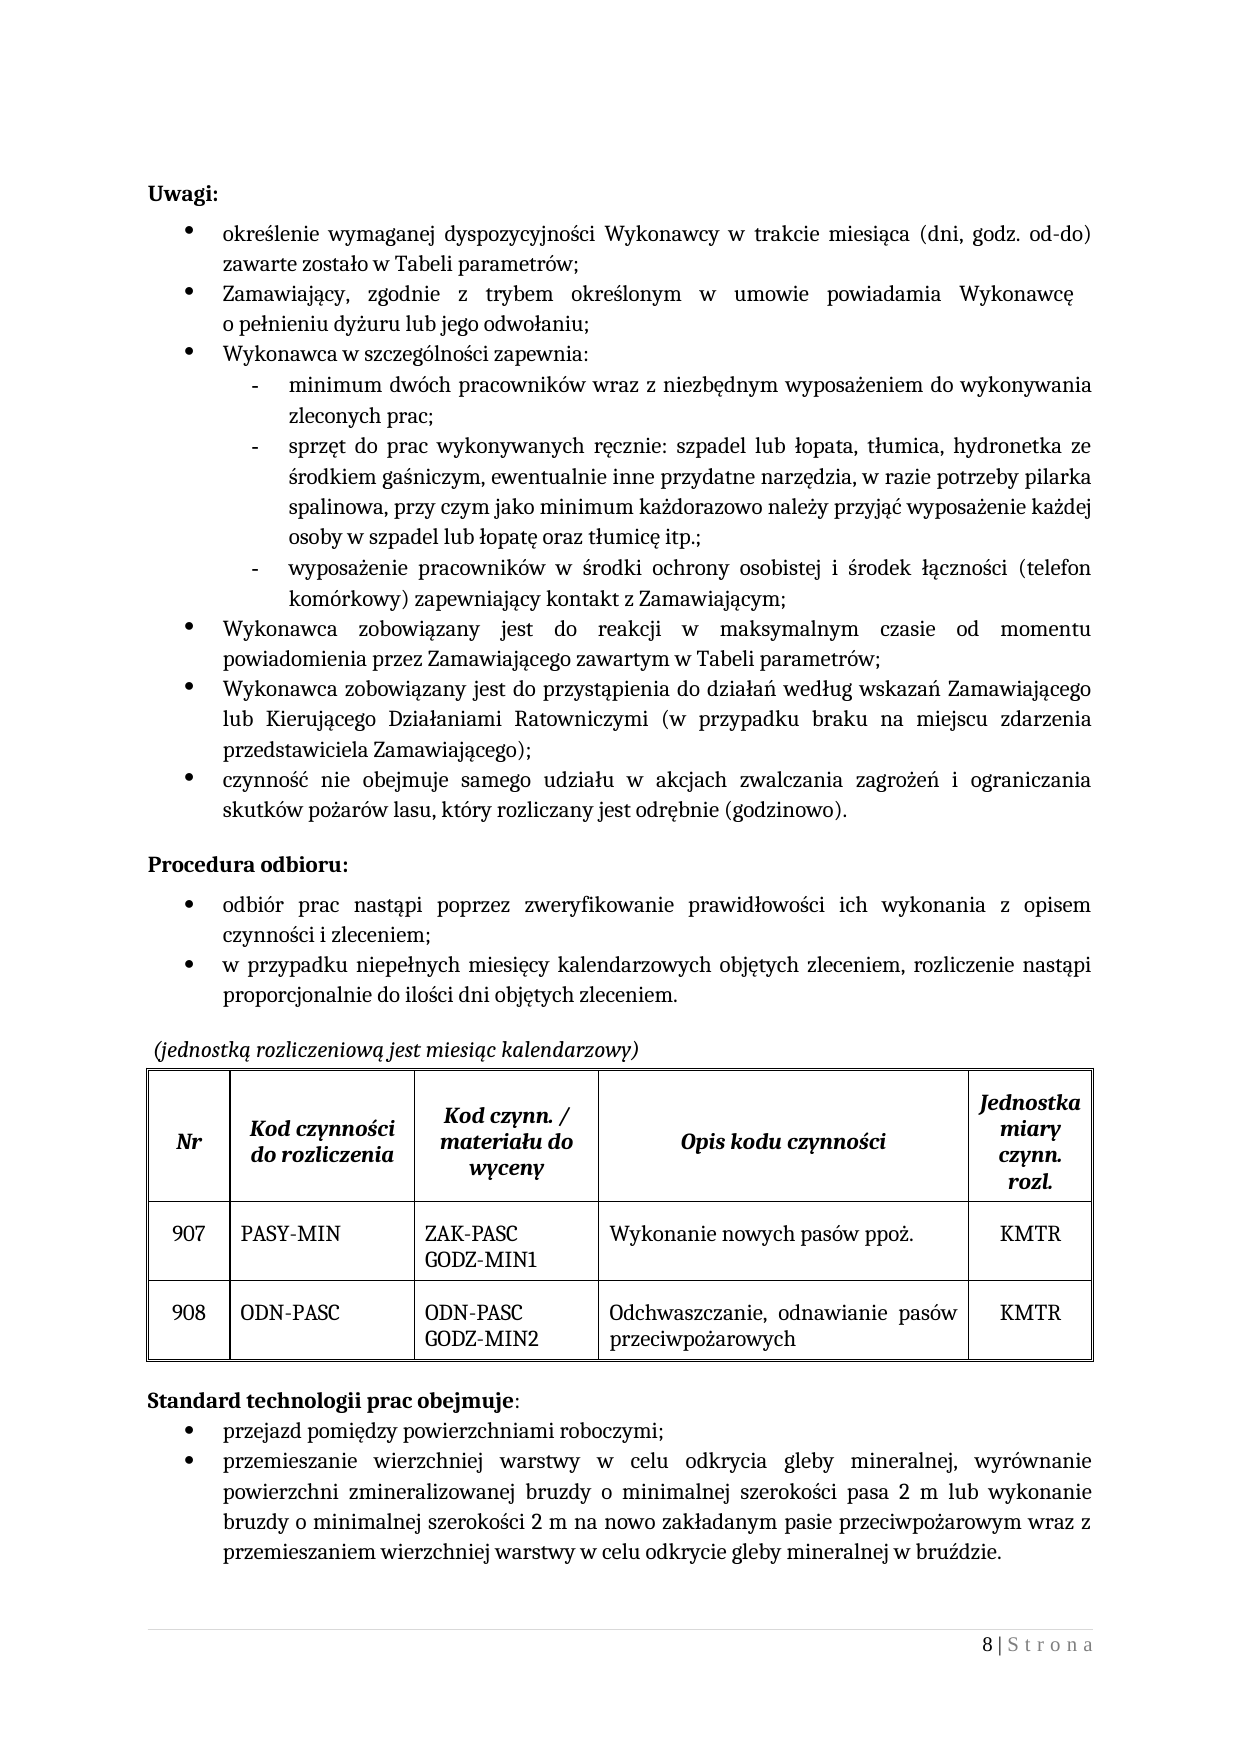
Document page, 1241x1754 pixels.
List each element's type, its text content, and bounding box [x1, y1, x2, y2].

list określenie wymaganej dyspozycyjności Wykonawcy w trakcie miesiąca (dni, godz. od-do) zawarte zostało w Tabeli parametrów; [185, 220, 1093, 277]
table_cell ODN-PASC [231, 1281, 414, 1358]
table_cell 908 [149, 1281, 229, 1358]
list wyposażenie pracowników w środki ochrony osobistej i środek łączności (telefon komórkowy) zapewniający kontakt z Zamawiającym; [251, 554, 1093, 612]
table_cell KMTR [969, 1202, 1091, 1280]
list Wykonawca zobowiązany jest do reakcji w maksymalnym czasie od momentu powiadomienia przez Zamawiającego zawartym w Tabeli parametrów; [185, 616, 1093, 672]
table_cell KMTR [969, 1281, 1091, 1358]
table_cell ODN-PASC GODZ-MIN2 [415, 1281, 598, 1358]
list przejazd pomiędzy powierzchniami roboczymi; [185, 1418, 1093, 1444]
table_cell Odchwaszczanie, odnawianie pasów przeciwpożarowych [599, 1281, 968, 1358]
text Standard technologii prac obejmuje: [148, 1388, 1093, 1414]
list czynność nie obejmuje samego udziału w akcjach zwalczania zagrożeń i ograniczania skutków pożarów lasu, który rozliczany jest odrębnie (godzinowo). [185, 767, 1093, 823]
table_cell 907 [149, 1202, 229, 1280]
text Uwagi: [148, 181, 1093, 207]
table_header Opis kodu czynności [599, 1071, 968, 1201]
list w przypadku niepełnych miesięcy kalendarzowych objętych zleceniem, rozliczenie nastąpi proporcjonalnie do ilości dni objętych zleceniem. [185, 952, 1093, 1008]
list Zamawiający, zgodnie z trybem określonym w umowie powiadamia Wykonawcę o pełnieniu dyżuru lub jego odwołaniu; [185, 281, 1093, 337]
list przemieszanie wierzchniej warstwy w celu odkrycia gleby mineralnej, wyrównanie powierzchni zmineralizowanej bruzdy o minimalnej szerokości pasa 2 m lub wykonanie bruzdy o minimalnej szerokości 2 m na nowo zakładanym pasie przeciwpożarowym wraz z przemieszaniem wierzchniej warstwy w celu odkrycie gleby mineralnej w bruździe. [185, 1448, 1093, 1565]
text Procedura odbioru: [148, 852, 1093, 878]
table_header Nr [149, 1071, 229, 1201]
text (jednostką rozliczeniową jest miesiąc kalendarzowy) [148, 1037, 1093, 1064]
table_header Jednostka miary czynn. rozl. [969, 1071, 1091, 1201]
table_cell PASY-MIN [231, 1202, 414, 1280]
list odbiór prac nastąpi poprzez zweryfikowanie prawidłowości ich wykonania z opisem czynności i zleceniem; [185, 891, 1093, 948]
list Wykonawca w szczególności zapewnia: [185, 341, 1093, 367]
table_header Kod czynn. / materiału do wyceny [415, 1071, 598, 1201]
table_cell Wykonanie nowych pasów ppoż. [599, 1202, 968, 1280]
list Wykonawca zobowiązany jest do przystąpienia do działań według wskazań Zamawiającego lub Kierującego Działaniami Ratowniczymi (w przypadku braku na miejscu zdarzenia przedstawiciela Zamawiającego); [185, 676, 1093, 763]
table_cell ZAK-PASC GODZ-MIN1 [415, 1202, 598, 1280]
list minimum dwóch pracowników wraz z niezbędnym wyposażeniem do wykonywania zleconych prac; [251, 371, 1093, 429]
list sprzęt do prac wykonywanych ręcznie: szpadel lub łopata, tłumica, hydronetka ze środkiem gaśniczym, ewentualnie inne przydatne narzędzia, w razie potrzeby pilarka spalinowa, przy czym jako minimum każdorazowo należy przyjąć wyposażenie każdej osoby w szpadel lub łopatę oraz tłumicę itp.; [251, 433, 1093, 550]
table_header Kod czynności do rozliczenia [231, 1071, 414, 1201]
